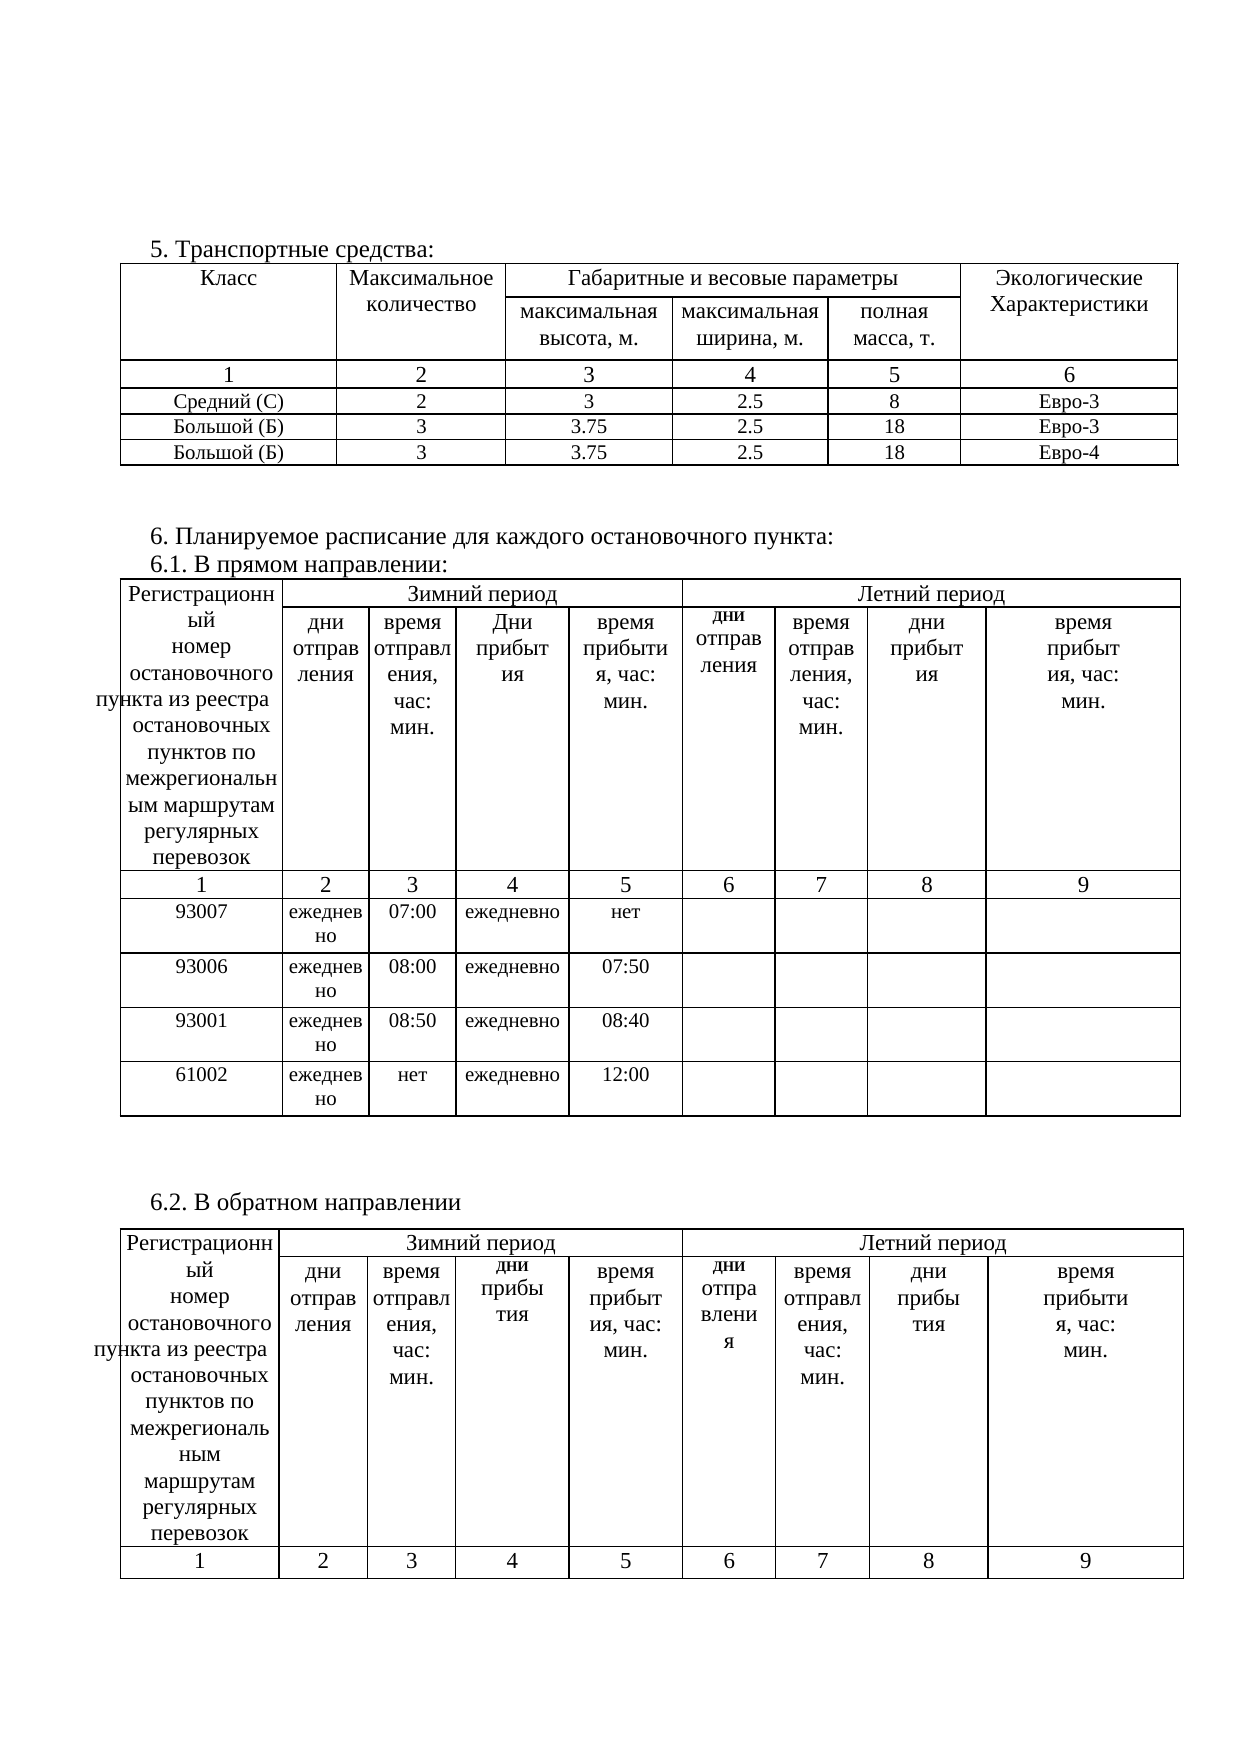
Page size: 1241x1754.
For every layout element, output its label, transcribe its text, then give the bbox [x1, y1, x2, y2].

table_cell 3 [370, 871, 455, 898]
table_cell дни отправ ления [283, 608, 368, 870]
table_cell [776, 954, 867, 1006]
table_cell время отправл ения, час: мин. [370, 608, 455, 870]
table_cell 08:50 [370, 1008, 455, 1061]
table_cell 2.5 [673, 415, 827, 438]
table_cell Средний (С) [121, 389, 336, 413]
table_cell 3.75 [506, 415, 672, 438]
table_cell 2 [337, 389, 505, 413]
table_cell дни прибы тия [870, 1257, 987, 1546]
table_cell 93007 [121, 899, 282, 952]
text 6. Планируемое расписание для каждого остановочного пункта: [150, 521, 1090, 549]
table_cell 18 [829, 415, 960, 438]
table_cell Евро-3 [961, 415, 1177, 438]
table_cell 2 [280, 1547, 367, 1578]
table_cell 3.75 [506, 440, 672, 464]
table_cell 5 [570, 1547, 682, 1578]
table_cell 8 [870, 1547, 987, 1578]
table_cell [987, 954, 1180, 1006]
table_cell ежедневно [283, 954, 368, 1006]
table_cell Большой (Б) [121, 440, 336, 464]
table_cell дни отправ ления [280, 1257, 367, 1546]
table_cell 6 [683, 1547, 775, 1578]
table_cell ДНИ отправ ления [683, 608, 774, 870]
table_cell 6 [961, 361, 1177, 387]
table_cell Дни прибыт ия [457, 608, 568, 870]
table_cell 2.5 [673, 389, 827, 413]
table_cell 1 [121, 1547, 278, 1578]
table_cell 08:00 [370, 954, 455, 1006]
table_cell [868, 899, 985, 952]
table_header Летний период [683, 580, 1180, 606]
table_cell ДНИ отпра влени я [683, 1257, 775, 1546]
table_cell 08:40 [570, 1008, 682, 1061]
table_cell [683, 954, 774, 1006]
table_cell 4 [673, 361, 827, 387]
table_cell ежедневно [283, 899, 368, 952]
table_cell время прибыти я, час: мин. [989, 1257, 1183, 1546]
table_cell время прибыт ия, час: мин. [570, 1257, 682, 1546]
table_cell ежедневно [457, 1062, 568, 1115]
table_cell [776, 1062, 867, 1115]
table_cell 9 [989, 1547, 1183, 1578]
table_cell 4 [457, 871, 568, 898]
table_cell [868, 1008, 985, 1061]
table_cell [987, 899, 1180, 952]
table_cell 7 [776, 1547, 869, 1578]
table_cell Большой (Б) [121, 415, 336, 438]
table_cell 8 [868, 871, 985, 898]
table_cell нет [370, 1062, 455, 1115]
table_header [121, 1230, 278, 1546]
table_cell ежедневно [457, 899, 568, 952]
table_cell Евро-3 [961, 389, 1177, 413]
table_cell время отправл ения, час: мин. [368, 1257, 455, 1546]
text 5. Транспортные средства: [150, 234, 1090, 263]
table_cell ежедневно [283, 1062, 368, 1115]
table_cell Евро-4 [961, 440, 1177, 464]
table_header Летний период [683, 1230, 1183, 1256]
table_cell 12:00 [570, 1062, 682, 1115]
table_cell 3 [368, 1547, 455, 1578]
table_cell 5 [829, 361, 960, 387]
table_cell 07:00 [370, 899, 455, 952]
table_cell 18 [829, 440, 960, 464]
table_cell [868, 1062, 985, 1115]
table_cell 2 [337, 361, 505, 387]
table_header Максимальное количество [337, 264, 505, 359]
table_cell дни прибыт ия [868, 608, 985, 870]
table_cell нет [570, 899, 682, 952]
table_cell 93006 [121, 954, 282, 1006]
table_cell 8 [829, 389, 960, 413]
table_cell 2.5 [673, 440, 827, 464]
text 6.1. В прямом направлении: [150, 549, 1090, 578]
table_cell 7 [776, 871, 867, 898]
table_cell полная масса, т. [829, 298, 960, 359]
table_cell [776, 899, 867, 952]
table_cell 3 [506, 361, 672, 387]
table_cell 2 [283, 871, 368, 898]
table_header Экологические Характеристики [961, 264, 1177, 359]
text 6.2. В обратном направлении [150, 1187, 1090, 1215]
table_cell [987, 1008, 1180, 1061]
table_cell 6 [683, 871, 774, 898]
table_cell 3 [337, 415, 505, 438]
table_cell ДНИ прибы тия [456, 1257, 568, 1546]
table_cell 3 [337, 440, 505, 464]
table_cell время отправл ения, час: мин. [776, 1257, 869, 1546]
table_cell максимальная высота, м. [506, 298, 672, 359]
table_cell 1 [121, 361, 336, 387]
table_cell [683, 1062, 774, 1115]
table_cell [683, 899, 774, 952]
table_cell время прибыти я, час: мин. [570, 608, 682, 870]
table_cell [987, 1062, 1180, 1115]
table_cell [868, 954, 985, 1006]
table_cell время прибыт ия, час: мин. [987, 608, 1180, 870]
table_header Габаритные и весовые параметры [506, 264, 960, 296]
table_cell 4 [456, 1547, 568, 1578]
table_cell ежедневно [457, 954, 568, 1006]
table_cell 5 [570, 871, 682, 898]
table_cell [683, 1008, 774, 1061]
table_cell 61002 [121, 1062, 282, 1115]
table_cell ежедневно [283, 1008, 368, 1061]
table_cell ежедневно [457, 1008, 568, 1061]
table_cell 07:50 [570, 954, 682, 1006]
table_header Класс [121, 264, 336, 359]
table_cell 1 [121, 871, 282, 898]
table_header Регистрационный номер остановочного пункта из реестра остановочных пунктов по межрегиональным маршрутам регулярных перевозок [121, 580, 282, 870]
table_cell 3 [506, 389, 672, 413]
table_header Зимний период [283, 580, 682, 606]
table_cell максимальная ширина, м. [673, 298, 827, 359]
table_header Зимний период [280, 1230, 682, 1256]
table_cell [776, 1008, 867, 1061]
table_cell время отправ ления, час: мин. [776, 608, 867, 870]
table_cell 9 [987, 871, 1180, 898]
table_cell 93001 [121, 1008, 282, 1061]
